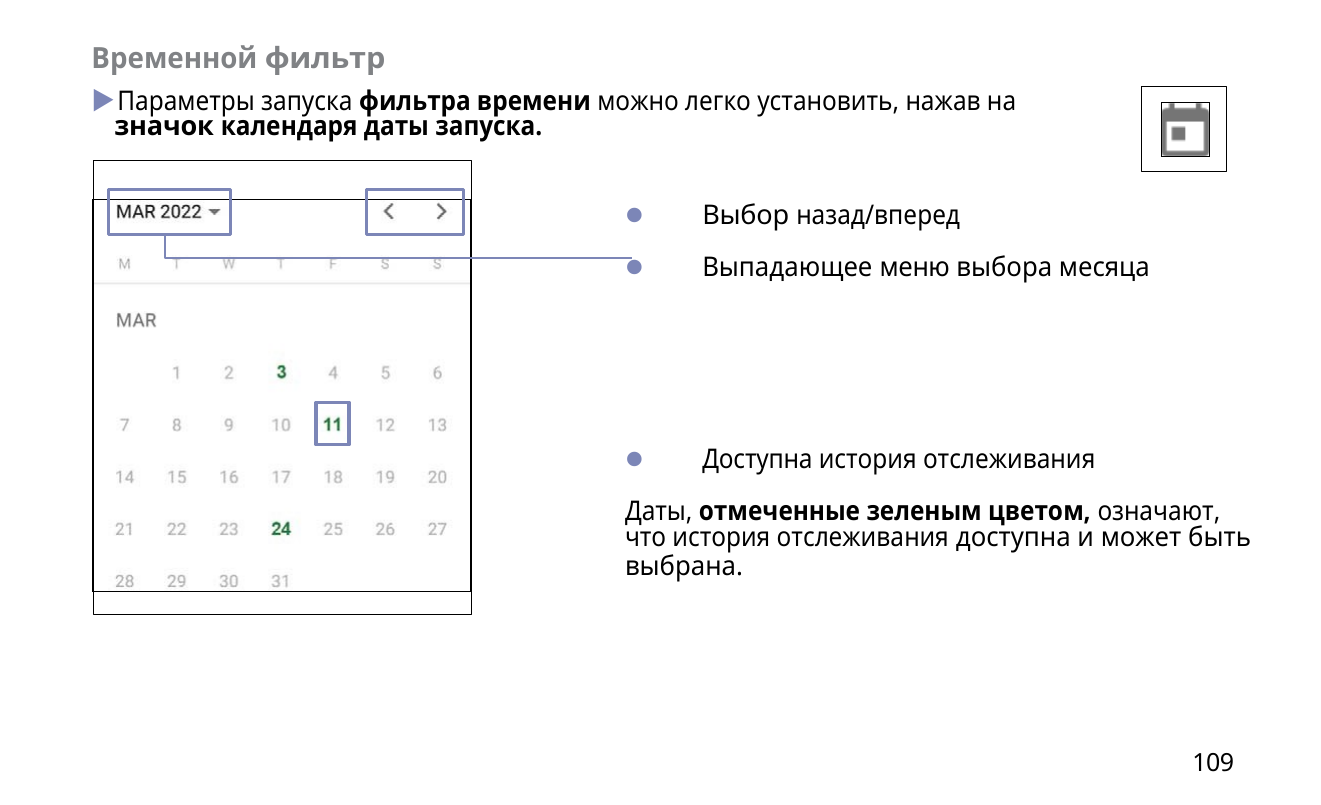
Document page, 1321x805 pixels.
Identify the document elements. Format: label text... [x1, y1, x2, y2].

list Доступна история отслеживания [625, 440, 1258, 477]
list Выбор назад/вперед [625, 196, 1258, 232]
picture [1162, 103, 1209, 156]
picture [110, 200, 229, 233]
picture [368, 200, 462, 233]
picture [94, 200, 470, 591]
text Даты, отмеченные зеленым цветом, означают, что история отслеживания доступна и может быть выбрана. [625, 497, 1258, 583]
list Параметры запуска фильтра времени можно легко установить, нажав на значок календаря даты запуска. [91, 88, 1118, 144]
list Выпадающее меню выбора месяца [625, 247, 1258, 284]
picture [166, 200, 470, 257]
subtitle Временной фильтр [91, 37, 1258, 77]
